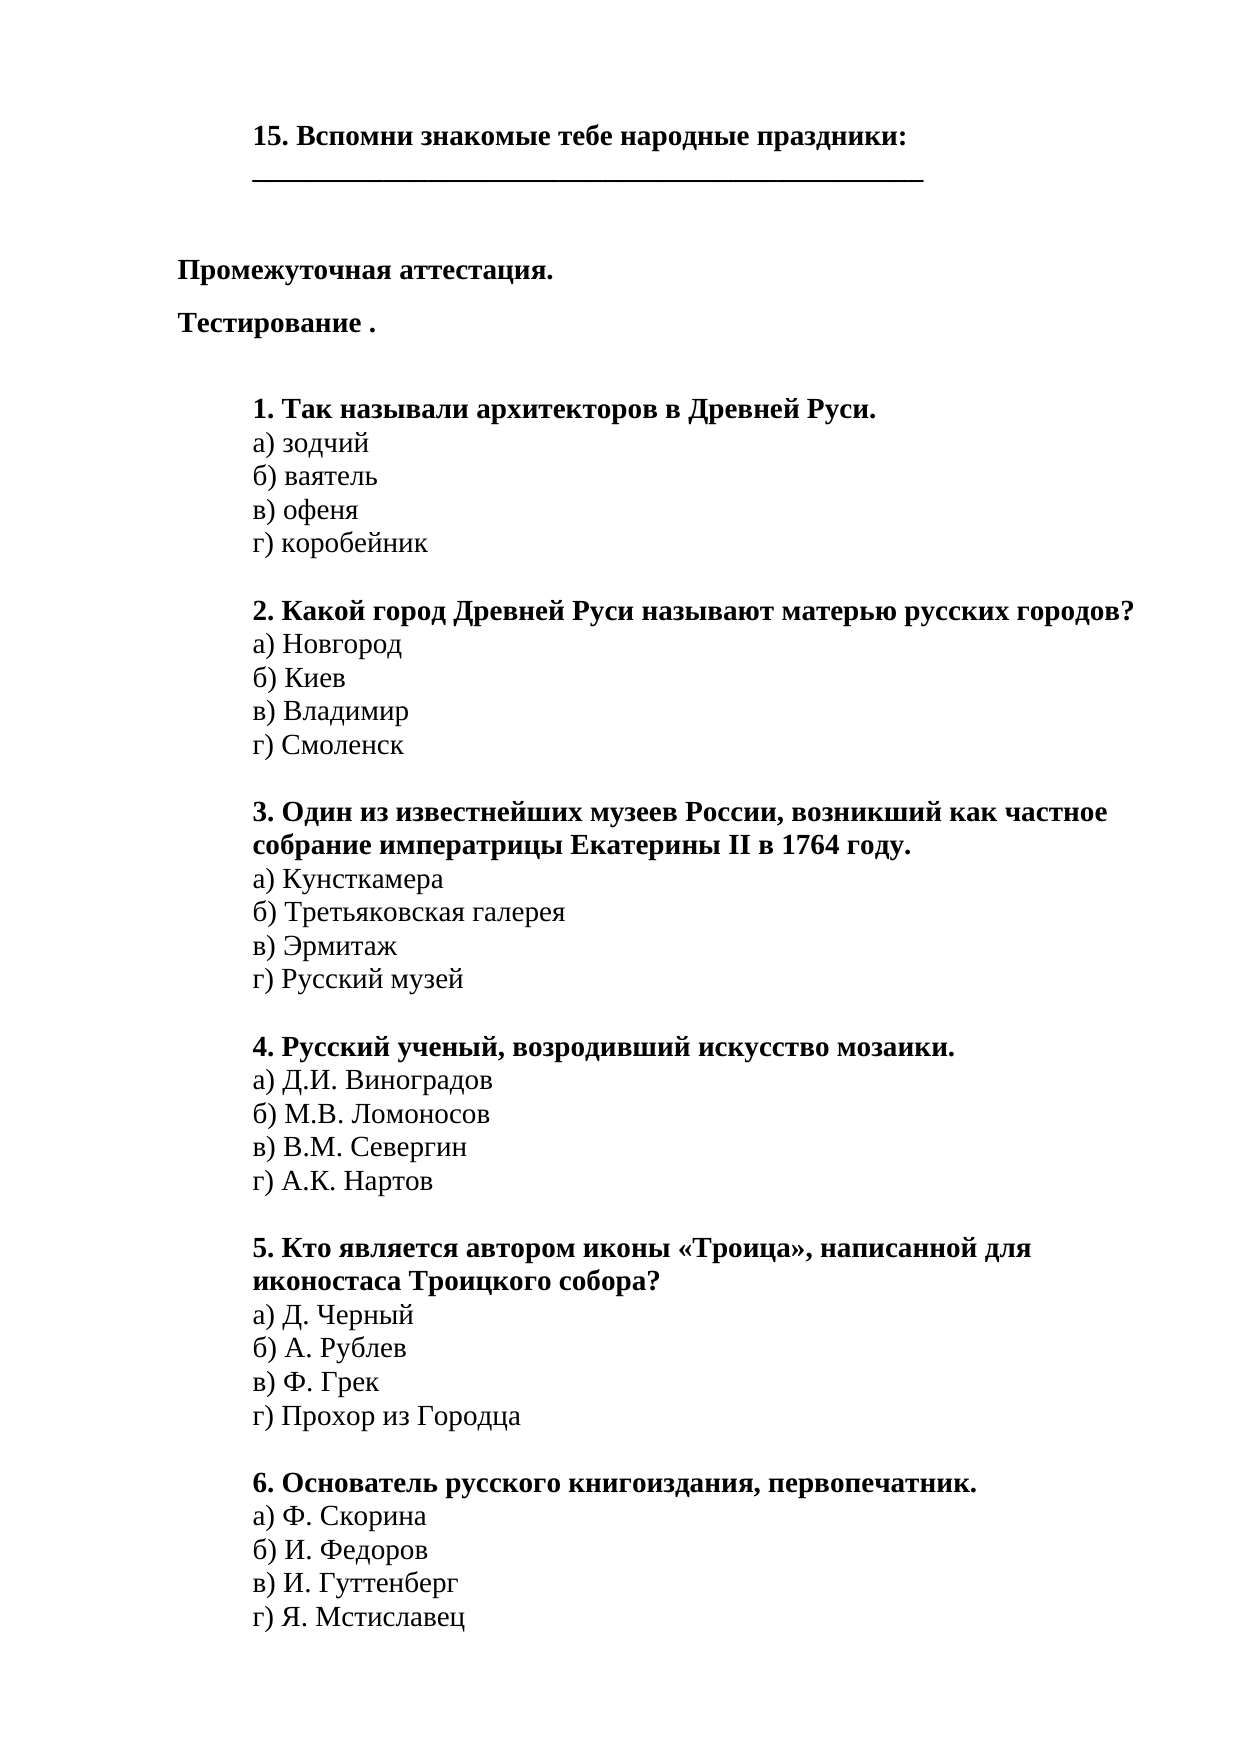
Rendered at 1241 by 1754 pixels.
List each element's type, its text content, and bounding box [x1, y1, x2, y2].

text б) ваятель [252, 458, 1152, 492]
text г) коробейник [252, 526, 1152, 559]
text 3. Один из известнейших музеев России, возникший как частное собрание императрицы Екатерины II в 1764 году. [252, 794, 1152, 861]
text б) Третьяковская галерея [252, 894, 1152, 928]
text 15. Вспомни знакомые тебе народные праздники: [252, 118, 1152, 152]
text г) Я. Мстиславец [252, 1599, 1152, 1632]
text г) А.К. Нартов [252, 1163, 1152, 1196]
text 1. Так называли архитекторов в Древней Руси. [252, 391, 1152, 425]
text а) Ф. Скорина [252, 1498, 1152, 1532]
text в) офеня [252, 492, 1152, 526]
text Тестирование . [177, 305, 1152, 339]
text Промежуточная аттестация. [177, 252, 1152, 286]
text г) Русский музей [252, 962, 1152, 995]
text а) Д.И. Виноградов [252, 1062, 1152, 1096]
text б) И. Федоров [252, 1532, 1152, 1565]
text б) М.В. Ломоносов [252, 1096, 1152, 1129]
text г) Смоленск [252, 727, 1152, 760]
text ______________________________________________ [252, 152, 1152, 185]
text 2. Какой город Древней Руси называют матерью русских городов? [252, 593, 1152, 626]
text а) Д. Черный [252, 1297, 1152, 1331]
text а) Кунсткамера [252, 861, 1152, 894]
text в) И. Гуттенберг [252, 1565, 1152, 1599]
text 6. Основатель русского книгоиздания, первопечатник. [252, 1465, 1152, 1498]
text в) Ф. Грек [252, 1364, 1152, 1398]
text 5. Кто является автором иконы «Троица», написанной для иконостаса Троицкого собора? [252, 1230, 1152, 1297]
text в) Владимир [252, 693, 1152, 727]
text в) Эрмитаж [252, 928, 1152, 962]
text в) В.М. Севергин [252, 1129, 1152, 1163]
text 4. Русский ученый, возродивший искусство мозаики. [252, 1029, 1152, 1062]
text г) Прохор из Городца [252, 1398, 1152, 1431]
text б) Киев [252, 660, 1152, 693]
text а) Новгород [252, 626, 1152, 660]
text а) зодчий [252, 425, 1152, 458]
text б) А. Рублев [252, 1331, 1152, 1364]
